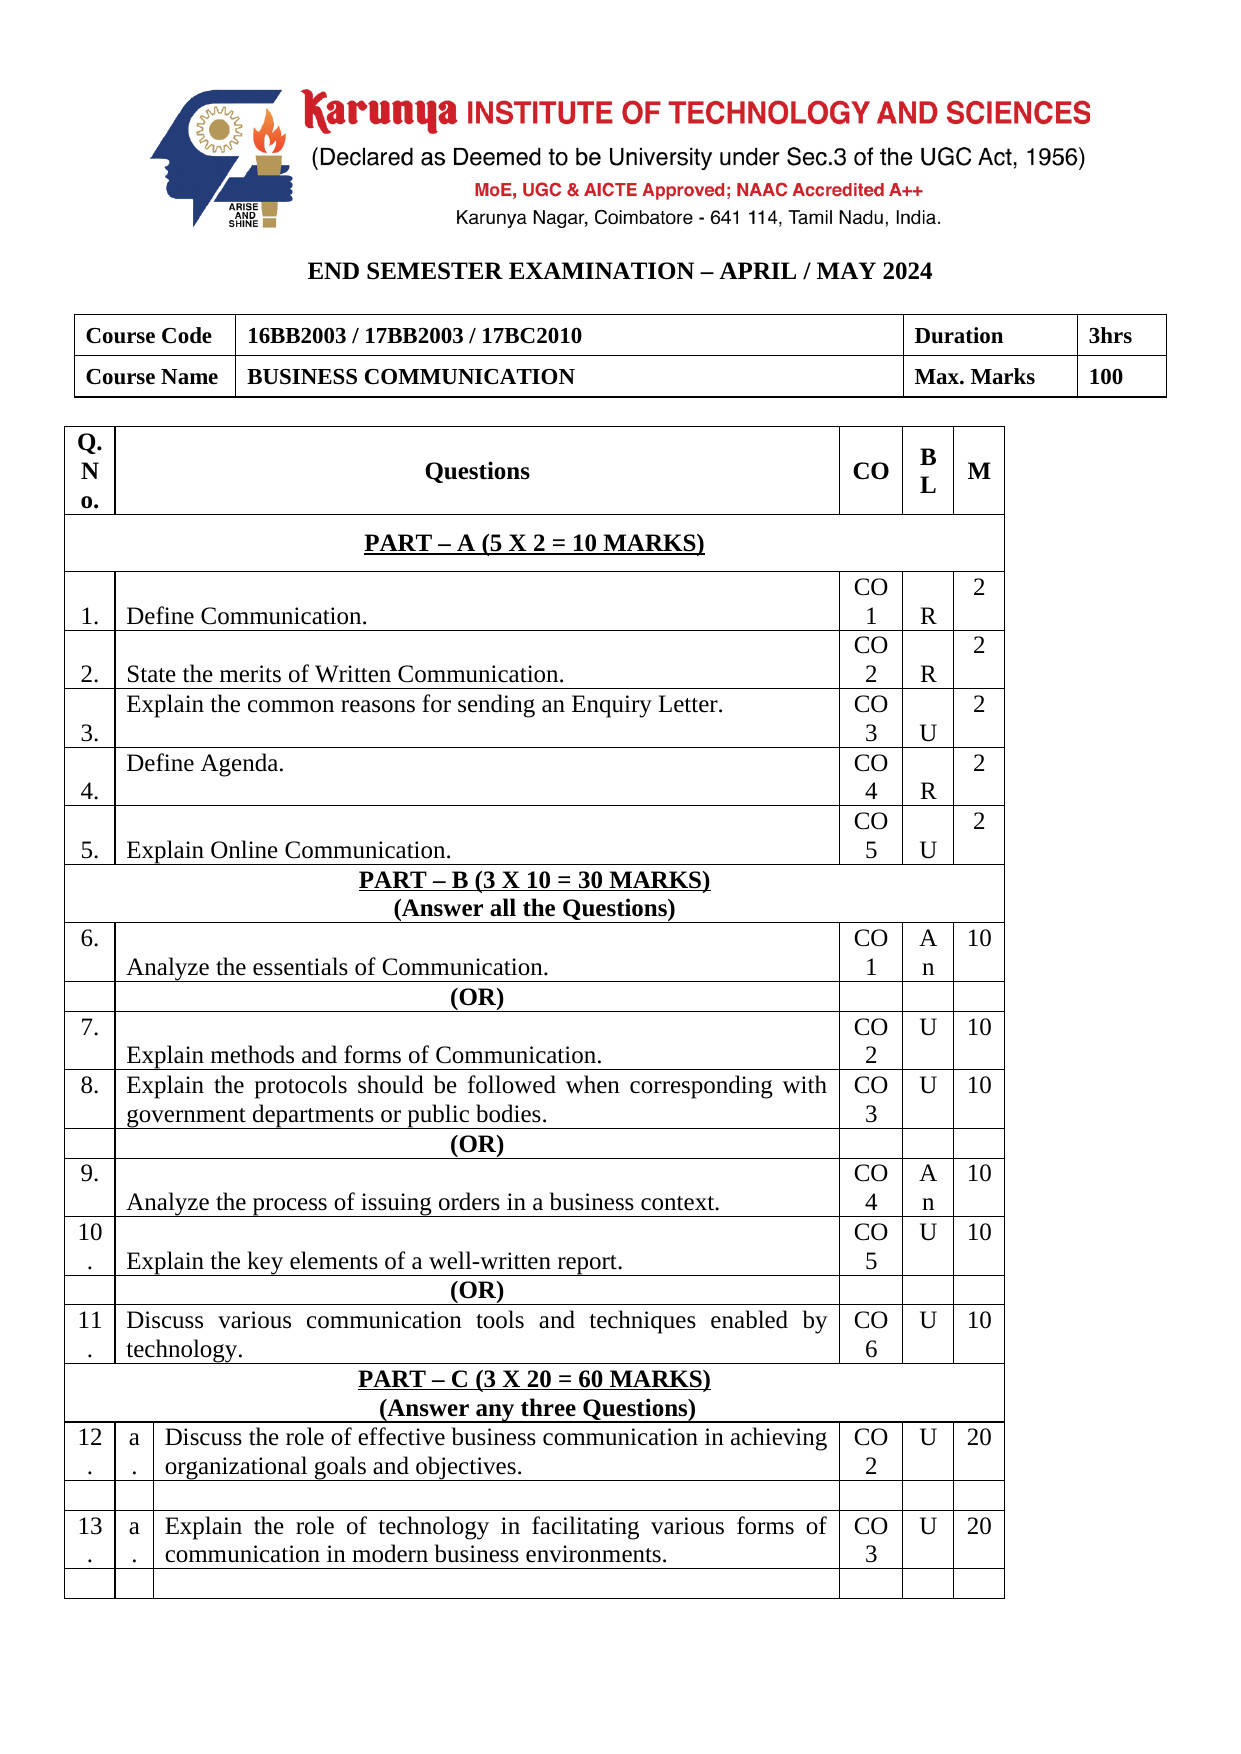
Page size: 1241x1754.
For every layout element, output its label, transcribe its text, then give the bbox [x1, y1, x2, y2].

table_cell Discuss various communication tools and techniques enabled by technology. [116, 1305, 839, 1363]
table_cell [954, 1481, 1004, 1510]
table_cell [954, 1129, 1004, 1157]
table_cell Max. Marks [904, 356, 1077, 396]
table_cell Explain Online Communication. [116, 806, 839, 864]
table_header Q. No. [65, 427, 114, 513]
table_cell CO2 [840, 631, 902, 688]
table_header BL [903, 427, 953, 513]
table_cell R [903, 748, 953, 805]
picture [150, 89, 1091, 228]
table_cell 7. [65, 1012, 114, 1069]
table_cell 2 [954, 748, 1004, 805]
table_cell BUSINESS COMMUNICATION [236, 356, 903, 396]
table_cell [903, 1129, 953, 1157]
table_cell [903, 1569, 953, 1598]
table_cell a. [116, 1511, 153, 1568]
table_cell 10 [954, 1159, 1004, 1216]
table_cell CO5 [840, 1217, 902, 1274]
table_cell (OR) [116, 1129, 839, 1157]
table_cell [903, 1481, 953, 1510]
table_cell [954, 1569, 1004, 1598]
table_cell 2. [65, 631, 114, 688]
table_cell PART – C (3 X 20 = 60 MARKS) (Answer any three Questions) [65, 1364, 1004, 1421]
table_cell U [903, 1070, 953, 1128]
table_cell 10 [954, 923, 1004, 981]
table_header 16BB2003 / 17BB2003 / 17BC2010 [236, 315, 903, 355]
table_cell State the merits of Written Communication. [116, 631, 839, 688]
table_cell U [903, 689, 953, 747]
table_cell 20 [954, 1423, 1004, 1480]
table_cell 10. [65, 1217, 114, 1274]
table_cell R [903, 572, 953, 629]
table_cell [154, 1569, 839, 1598]
table_cell 13. [65, 1511, 114, 1568]
table_cell CO4 [840, 1159, 902, 1216]
table_cell [116, 1569, 153, 1598]
table_cell Define Agenda. [116, 748, 839, 805]
table_cell a. [116, 1423, 153, 1480]
table_cell 2 [954, 572, 1004, 629]
table_cell [903, 982, 953, 1011]
table_cell 9. [65, 1159, 114, 1216]
table_cell 2 [954, 631, 1004, 688]
table_cell U [903, 1012, 953, 1069]
table_cell Analyze the essentials of Communication. [116, 923, 839, 981]
table_cell (OR) [116, 982, 839, 1011]
table_cell CO6 [840, 1305, 902, 1363]
table_cell [116, 1481, 153, 1510]
table_cell [65, 1129, 114, 1157]
table_cell U [903, 1217, 953, 1274]
table_cell R [903, 631, 953, 688]
table_cell CO1 [840, 572, 902, 629]
table_cell 12. [65, 1423, 114, 1480]
table_header M [954, 427, 1004, 513]
table_cell 11. [65, 1305, 114, 1363]
table_header Questions [116, 427, 839, 513]
table_cell [903, 1276, 953, 1304]
table_cell CO4 [840, 748, 902, 805]
table_header Duration [904, 315, 1077, 355]
table_header CO [840, 427, 902, 513]
table_cell [65, 982, 114, 1011]
table_cell Explain the role of technology in facilitating various forms of communication in modern business environments. [154, 1511, 839, 1568]
table_cell U [903, 1511, 953, 1568]
text END SEMESTER EXAMINATION – APRIL / MAY 2024 [150, 256, 1090, 285]
table_cell [840, 1569, 902, 1598]
table_cell 20 [954, 1511, 1004, 1568]
table_cell An [903, 923, 953, 981]
table_cell [840, 1481, 902, 1510]
table_cell [65, 1276, 114, 1304]
table_cell Explain the key elements of a well-written report. [116, 1217, 839, 1274]
table_cell U [903, 1423, 953, 1480]
table_cell 8. [65, 1070, 114, 1128]
table_cell 4. [65, 748, 114, 805]
table_cell Course Name [75, 356, 235, 396]
table_cell U [903, 1305, 953, 1363]
table_cell 2 [954, 806, 1004, 864]
table_cell CO5 [840, 806, 902, 864]
table_cell 3. [65, 689, 114, 747]
table_cell PART – B (3 X 10 = 30 MARKS) (Answer all the Questions) [65, 865, 1004, 922]
table_cell 10 [954, 1305, 1004, 1363]
table_cell PART – A (5 X 2 = 10 MARKS) [65, 515, 1004, 571]
table_cell [954, 982, 1004, 1011]
table_cell Explain the common reasons for sending an Enquiry Letter. [116, 689, 839, 747]
table_header Course Code [75, 315, 235, 355]
table_cell [840, 982, 902, 1011]
table_cell CO1 [840, 923, 902, 981]
table_cell 100 [1078, 356, 1166, 396]
table_cell (OR) [116, 1276, 839, 1304]
table_cell Explain methods and forms of Communication. [116, 1012, 839, 1069]
table_cell 1. [65, 572, 114, 629]
table_cell CO3 [840, 1070, 902, 1128]
table_cell 10 [954, 1217, 1004, 1274]
table_cell 2 [954, 689, 1004, 747]
table_cell Analyze the process of issuing orders in a business context. [116, 1159, 839, 1216]
table_cell CO2 [840, 1012, 902, 1069]
table_cell [954, 1276, 1004, 1304]
table_cell 5. [65, 806, 114, 864]
table_cell CO3 [840, 1511, 902, 1568]
table_cell 10 [954, 1070, 1004, 1128]
table_header 3hrs [1078, 315, 1166, 355]
table_cell Discuss the role of effective business communication in achieving organizational goals and objectives. [154, 1423, 839, 1480]
table_cell CO2 [840, 1423, 902, 1480]
table_cell Define Communication. [116, 572, 839, 629]
table_cell 6. [65, 923, 114, 981]
table_cell An [903, 1159, 953, 1216]
table_cell [154, 1481, 839, 1510]
table_cell [65, 1481, 114, 1510]
table_cell [65, 1569, 114, 1598]
table_cell [840, 1276, 902, 1304]
table_cell U [903, 806, 953, 864]
table_cell [840, 1129, 902, 1157]
table_cell CO3 [840, 689, 902, 747]
table_cell Explain the protocols should be followed when corresponding with government departments or public bodies. [116, 1070, 839, 1128]
table_cell 10 [954, 1012, 1004, 1069]
